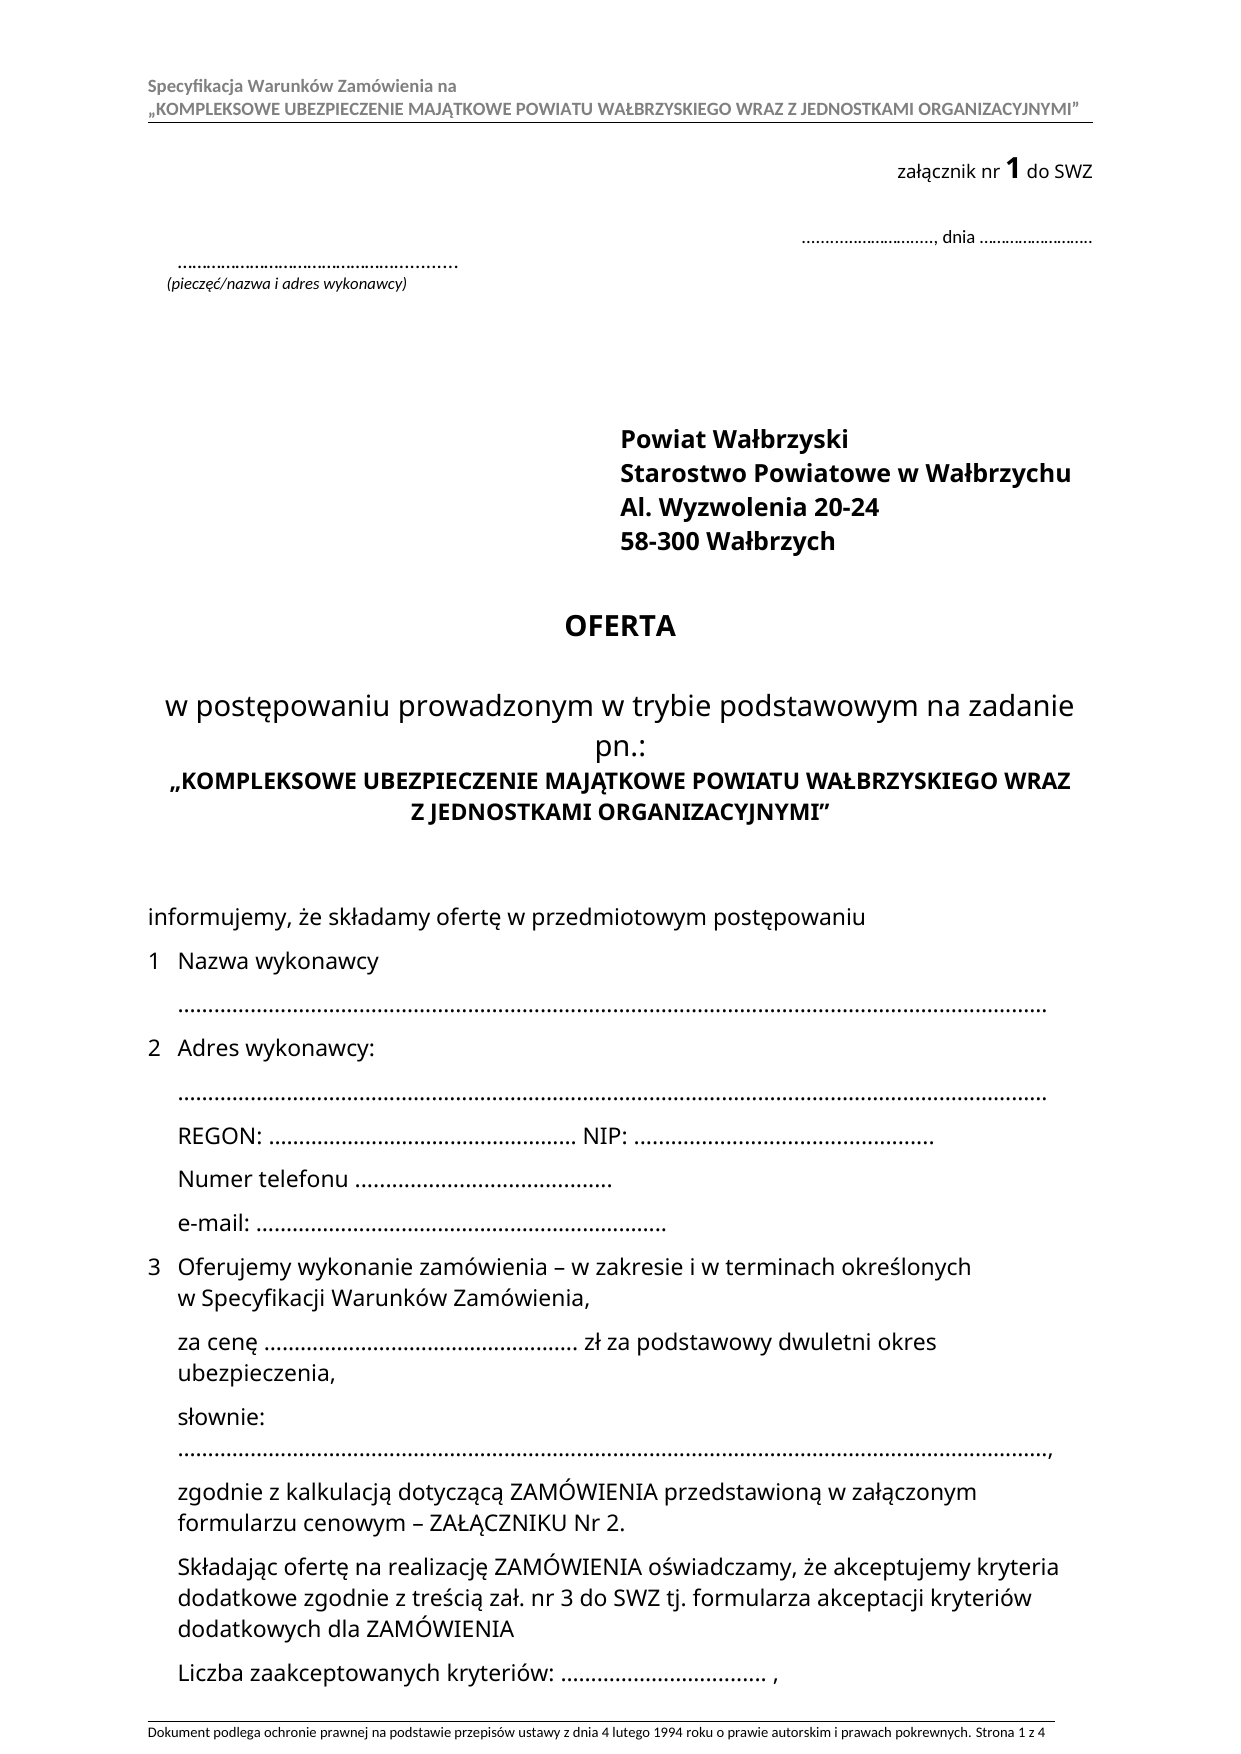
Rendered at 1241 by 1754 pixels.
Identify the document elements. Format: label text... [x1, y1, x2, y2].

text 58-300 Wałbrzych [620, 523, 1093, 558]
text Składając ofertę na realizację ZAMÓWIENIA oświadczamy, że akceptujemy kryteria dodatkowe zgodnie z treścią zał. nr 3 do SWZ tj. formularza akceptacji kryteriów dodatkowych dla ZAMÓWIENIA [177, 1551, 1093, 1645]
text ............…………....., dnia …………………….. [148, 225, 1093, 248]
list Oferujemy wykonanie zamówienia – w zakresie i w terminach określonych w Specyfikacji Warunków Zamówienia, [148, 1251, 1093, 1313]
text ……………………………………………………………………………………………………………………………… [177, 988, 1093, 1020]
text informujemy, że składamy ofertę w przedmiotowym postępowaniu [148, 901, 1093, 932]
text Powiat Wałbrzyski [620, 421, 1093, 455]
text e-mail: ………………………………………………………….. [177, 1207, 1093, 1238]
text Numer telefonu .......................................... [177, 1163, 1093, 1195]
text ……………………………………………………………………………………………………………………………… [177, 1076, 1093, 1107]
text (pieczęć/nazwa i adres wykonawcy) [148, 274, 1093, 294]
text zgodnie z kalkulacją dotyczącą ZAMÓWIENIA przedstawioną w załączonym formularzu cenowym – ZAŁĄCZNIKU Nr 2. [177, 1476, 1093, 1538]
text Al. Wyzwolenia 20-24 [620, 489, 1093, 523]
text słownie: ………………………………………………………………………………………………………………………………, [177, 1401, 1093, 1463]
list Adres wykonawcy: [148, 1032, 1093, 1063]
text REGON: …………………………………………… NIP: ................................................. [177, 1120, 1093, 1151]
list Nazwa wykonawcy [148, 945, 1093, 976]
text Liczba zaakceptowanych kryteriów: …………………….......... , [177, 1657, 1093, 1688]
subtitle OFERTA [148, 605, 1093, 645]
text załącznik nr 1 do SWZ [148, 148, 1093, 187]
text ……………………………………… [148, 248, 1093, 274]
text w postępowaniu prowadzonym w trybie podstawowym na zadanie pn.: [148, 685, 1093, 765]
text „KOMPLEKSOWE UBEZPIECZENIE MAJĄTKOWE POWIATU WAŁBRZYSKIEGO WRAZ Z JEDNOSTKAMI ORGANIZACYJNYMI” [148, 765, 1093, 827]
text za cenę ……………………………………………. zł za podstawowy dwuletni okres ubezpieczenia, [177, 1326, 1093, 1388]
text Starostwo Powiatowe w Wałbrzychu [620, 455, 1093, 489]
